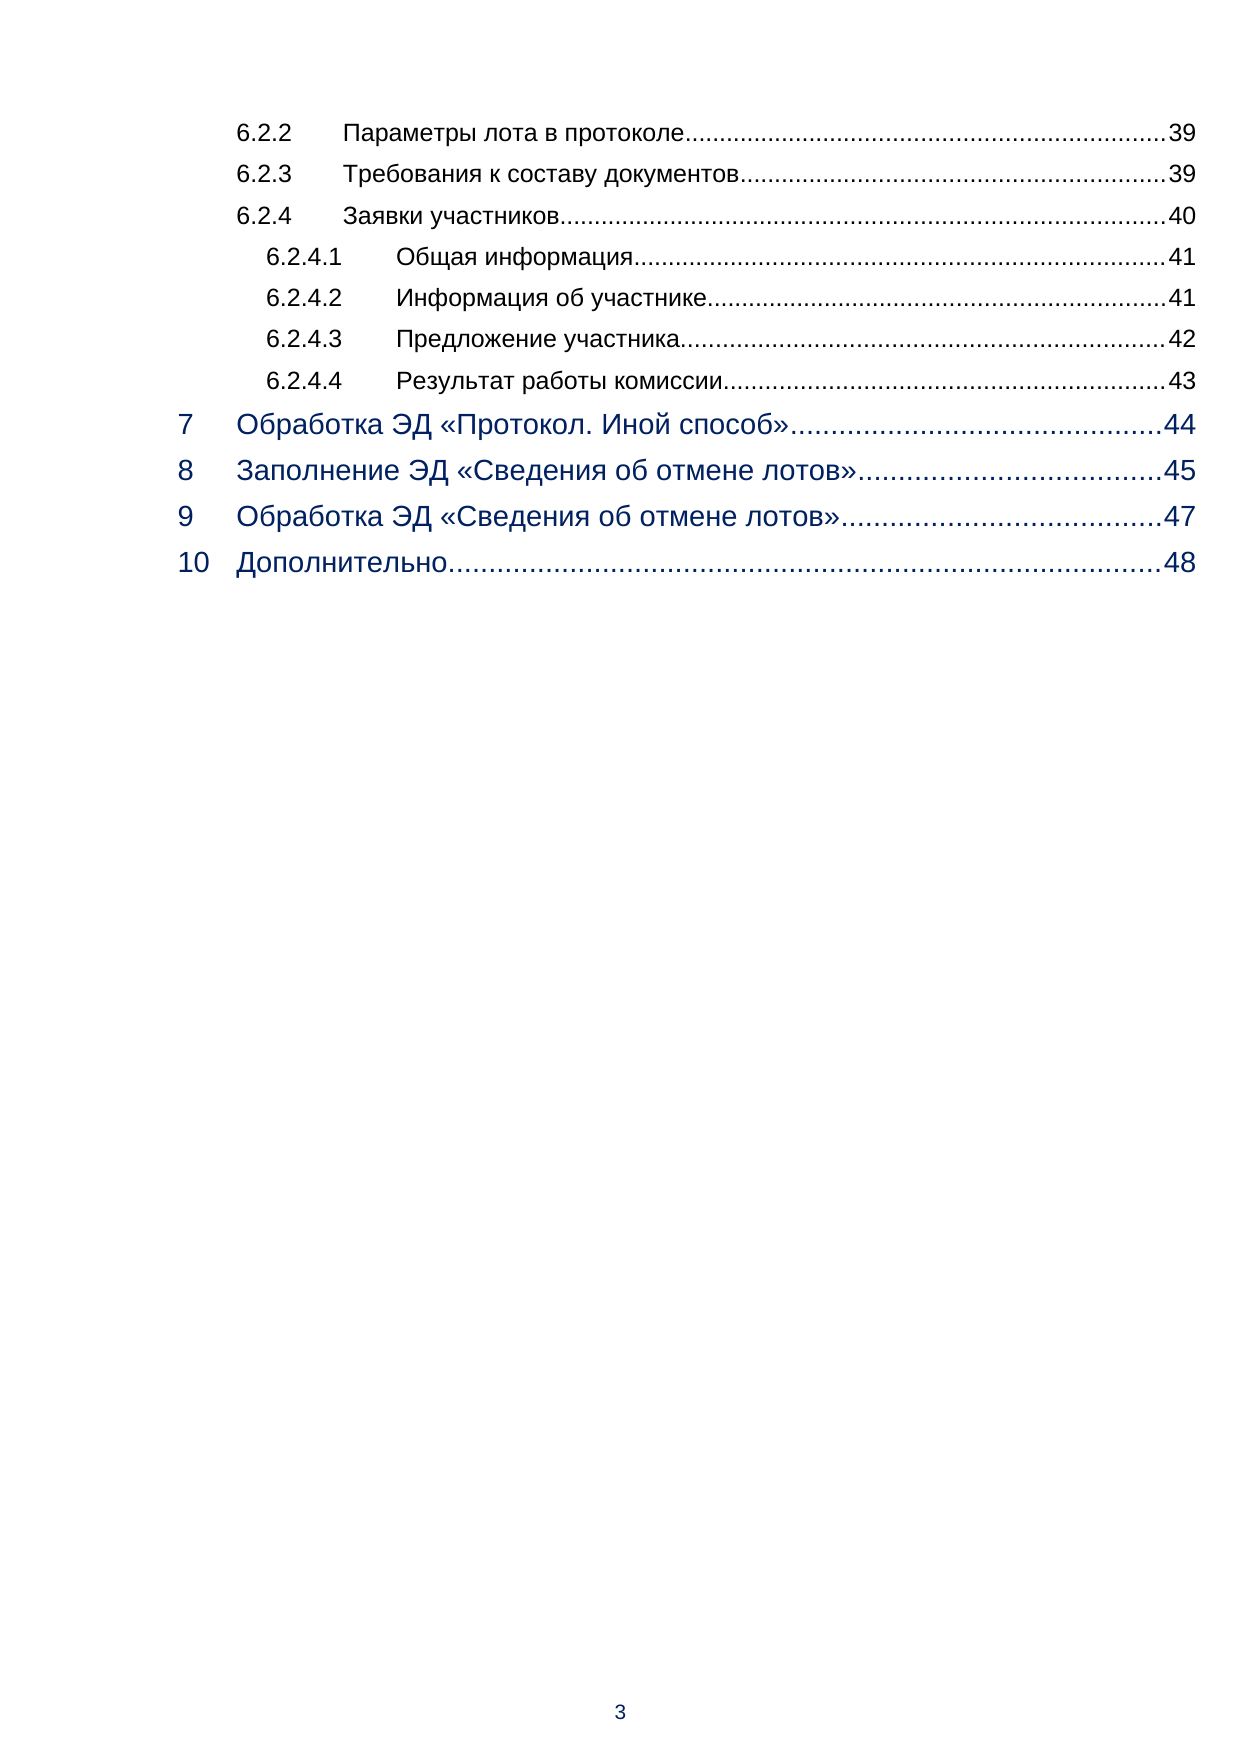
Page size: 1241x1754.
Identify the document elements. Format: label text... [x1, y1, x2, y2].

text 6.2.3 Требования к составу документов 39 [236, 159, 1181, 188]
text 6.2.4 Заявки участников 40 [236, 201, 1181, 229]
text 9 Обработка ЭД «Сведения об отмене лотов» 47 [177, 499, 1181, 532]
text 6.2.4.1 Общая информация 41 [266, 242, 1181, 271]
text 6.2.2 Параметры лота в протоколе 39 [236, 118, 1181, 147]
text 8 Заполнение ЭД «Сведения об отмене лотов» 45 [177, 453, 1181, 486]
text 6.2.4.4 Результат работы комиссии 43 [266, 366, 1181, 394]
text 6.2.4.3 Предложение участника 42 [266, 324, 1181, 353]
text 6.2.4.2 Информация об участнике 41 [266, 283, 1181, 312]
text 7 Обработка ЭД «Протокол. Иной способ» 44 [177, 407, 1181, 440]
text 10 Дополнительно 48 [177, 545, 1181, 578]
